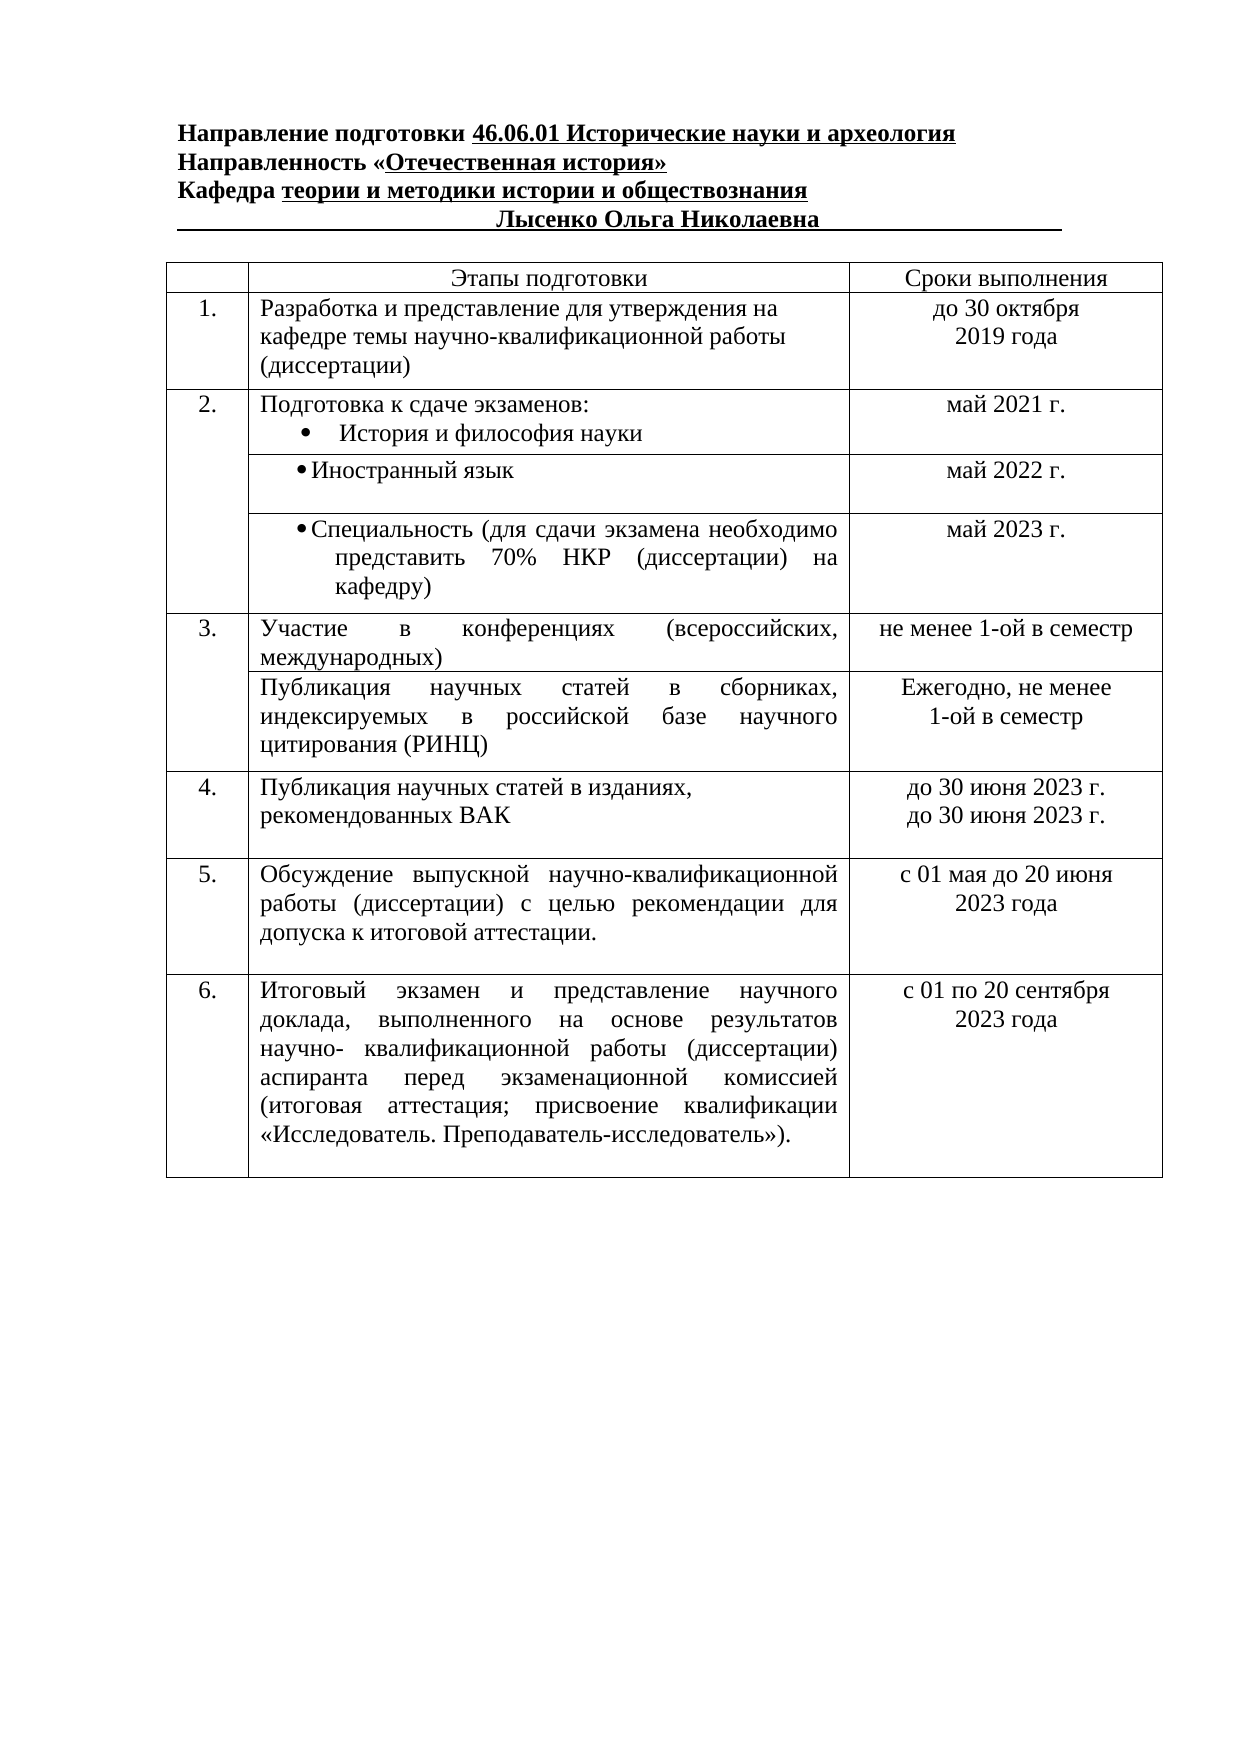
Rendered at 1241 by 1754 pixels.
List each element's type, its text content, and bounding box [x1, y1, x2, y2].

table_header Этапы подготовки [249, 263, 849, 292]
table_cell Разработка и представление для утверждения на кафедре темы научно-квалификационной работы (диссертации) [249, 293, 849, 388]
table_cell 3. [167, 614, 248, 771]
table_cell до 30 октября 2019 года [850, 293, 1162, 388]
table_header [167, 263, 248, 292]
table_cell Публикация научных статей в изданиях, рекомендованных ВАК [249, 772, 849, 858]
table_cell 5. [167, 859, 248, 974]
table_cell май 2021 г. [850, 390, 1162, 454]
table_cell Публикация научных статей в сборниках, индексируемых в российской базе научного цитирования (РИНЦ) [249, 672, 849, 771]
table_cell Участие в конференциях (всероссийских, международных) [249, 614, 849, 671]
table_cell с 01 мая до 20 июня 2023 года [850, 859, 1162, 974]
table_cell Специальность (для сдачи экзамена необходимо представить 70% НКР (диссертации) на кафедру) [249, 514, 849, 612]
table_cell Итоговый экзамен и представление научного доклада, выполненного на основе результатов научно- квалификационной работы (диссертации) аспиранта перед экзаменационной комиссией (итоговая аттестация; присвоение квалификации «Исследователь. Преподаватель-исследователь»). [249, 975, 849, 1177]
table_cell не менее 1-ой в семестр [850, 614, 1162, 671]
table_cell 2. [167, 390, 248, 612]
table_cell май 2023 г. [850, 514, 1162, 612]
table_cell май 2022 г. [850, 455, 1162, 513]
table_cell Подготовка к сдаче экзаменов: История и философия науки [249, 390, 849, 454]
table_cell 1. [167, 293, 248, 388]
text Кафедра теории и методики истории и обществознания [177, 176, 1152, 204]
table_cell с 01 по 20 сентября 2023 года [850, 975, 1162, 1177]
text Направление подготовки 46.06.01 Исторические науки и археология [177, 118, 1152, 147]
text Направленность «Отечественная история» [177, 147, 1152, 176]
table_cell Обсуждение выпускной научно-квалификационной работы (диссертации) с целью рекомендации для допуска к итоговой аттестации. [249, 859, 849, 974]
table_cell 6. [167, 975, 248, 1177]
table_cell 4. [167, 772, 248, 858]
table_header Сроки выполнения [850, 263, 1162, 292]
text Лысенко Ольга Николаевна [177, 204, 1152, 233]
table_cell Иностранный язык [249, 455, 849, 513]
table_cell до 30 июня 2023 г. до 30 июня 2023 г. [850, 772, 1162, 858]
table_cell Ежегодно, не менее 1-ой в семестр [850, 672, 1162, 771]
